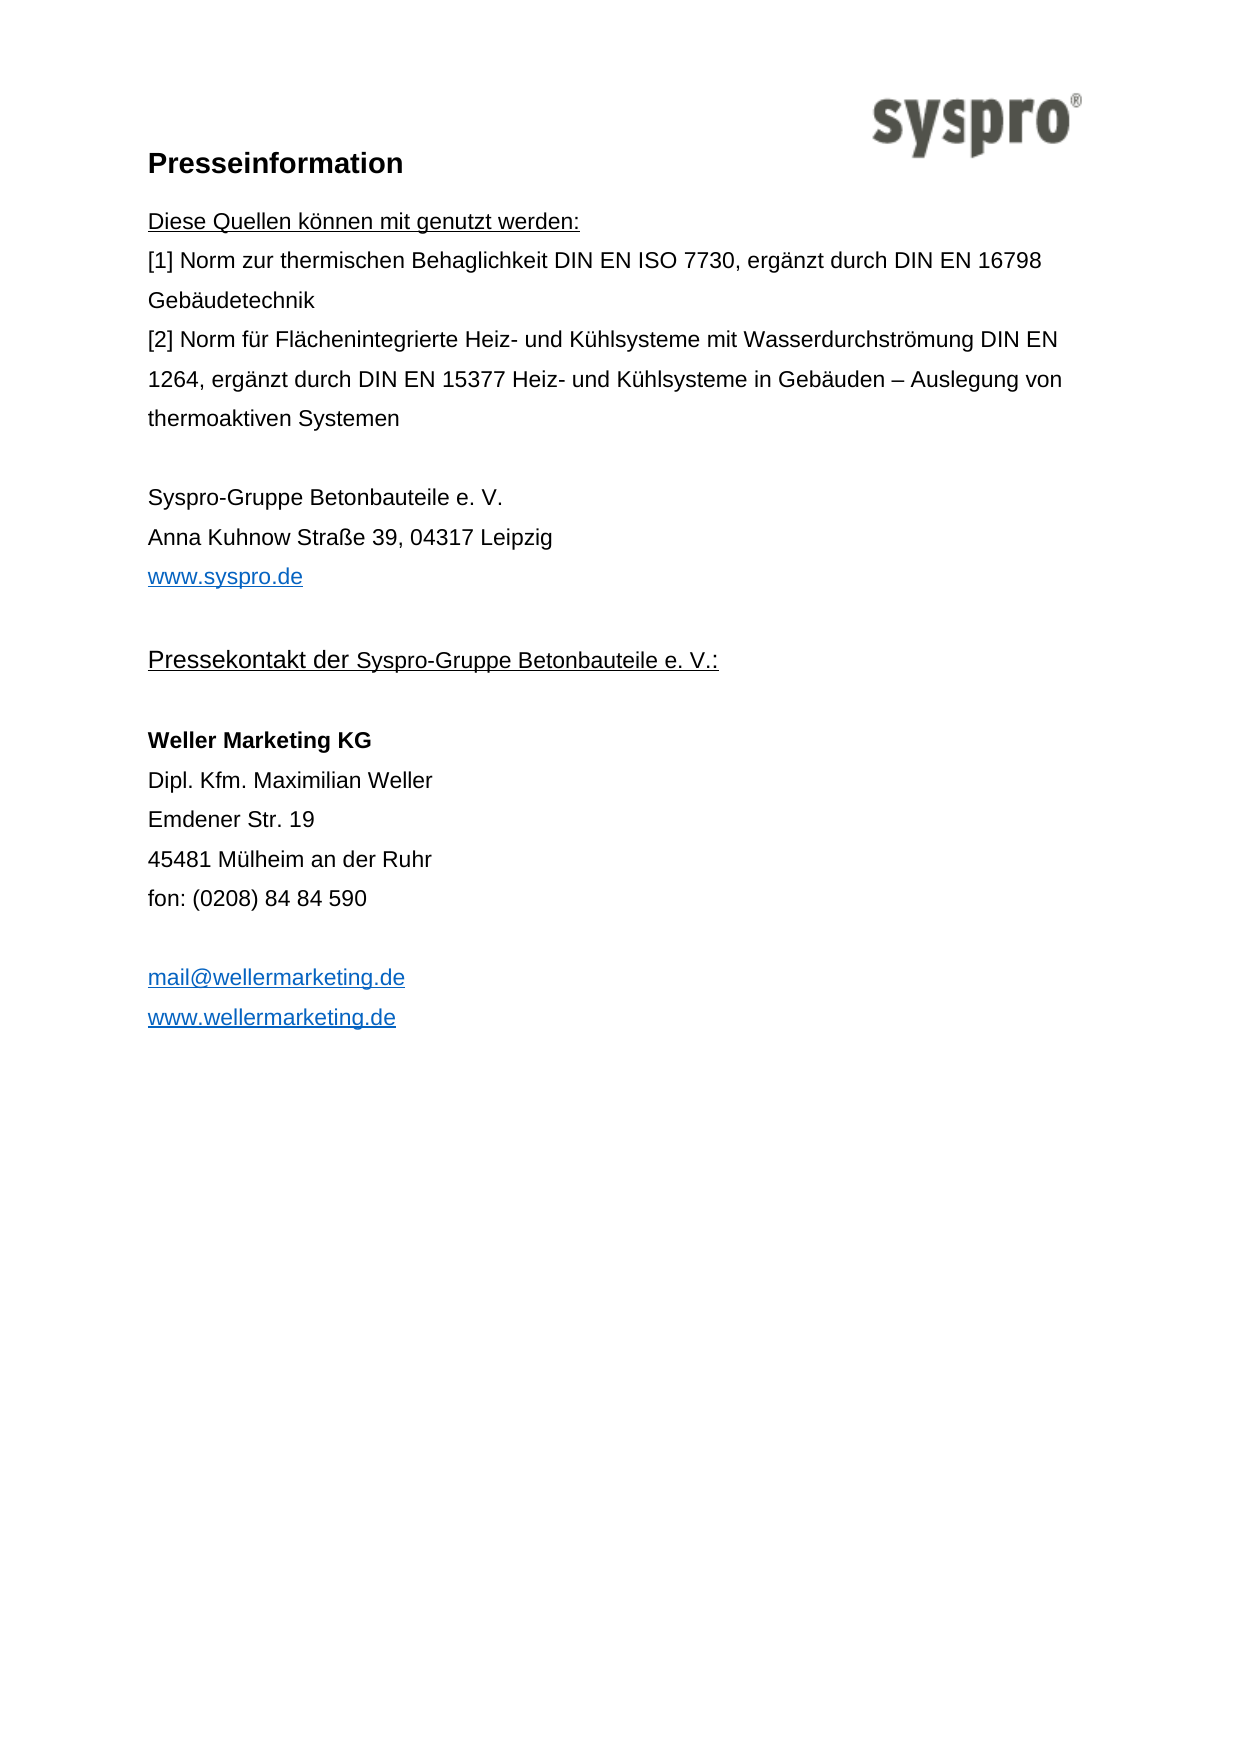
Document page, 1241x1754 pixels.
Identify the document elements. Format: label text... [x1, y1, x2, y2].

text Dipl. Kfm. Maximilian Weller [148, 767, 1093, 793]
picture [862, 73, 1093, 174]
text www.wellermarketing.de [148, 1004, 1093, 1030]
text fon: (0208) 84 84 590 [148, 885, 1093, 912]
text Emdener Str. 19 [148, 806, 1093, 833]
text Weller Marketing KG [148, 727, 1093, 754]
text Diese Quellen können mit genutzt werden: [1] Norm zur thermischen Behaglichkeit DIN EN ISO 7730, ergänzt durch DIN EN 16798 Gebäudetechnik [148, 208, 1093, 313]
text Syspro-Gruppe Betonbauteile e. V. [148, 484, 1093, 511]
text [2] Norm für Flächenintegrierte Heiz- und Kühlsysteme mit Wasserdurchströmung DIN EN 1264, ergänzt durch DIN EN 15377 Heiz- und Kühlsysteme in Gebäuden – Auslegung von thermoaktiven Systemen [148, 326, 1093, 432]
text Anna Kuhnow Straße 39, 04317 Leipzig [148, 524, 1093, 550]
text mail@wellermarketing.de [148, 964, 1093, 991]
text Pressekontakt der Syspro-Gruppe Betonbauteile e. V.: [148, 645, 1093, 673]
text www.syspro.de [148, 563, 1093, 589]
text 45481 Mülheim an der Ruhr [148, 846, 1093, 872]
